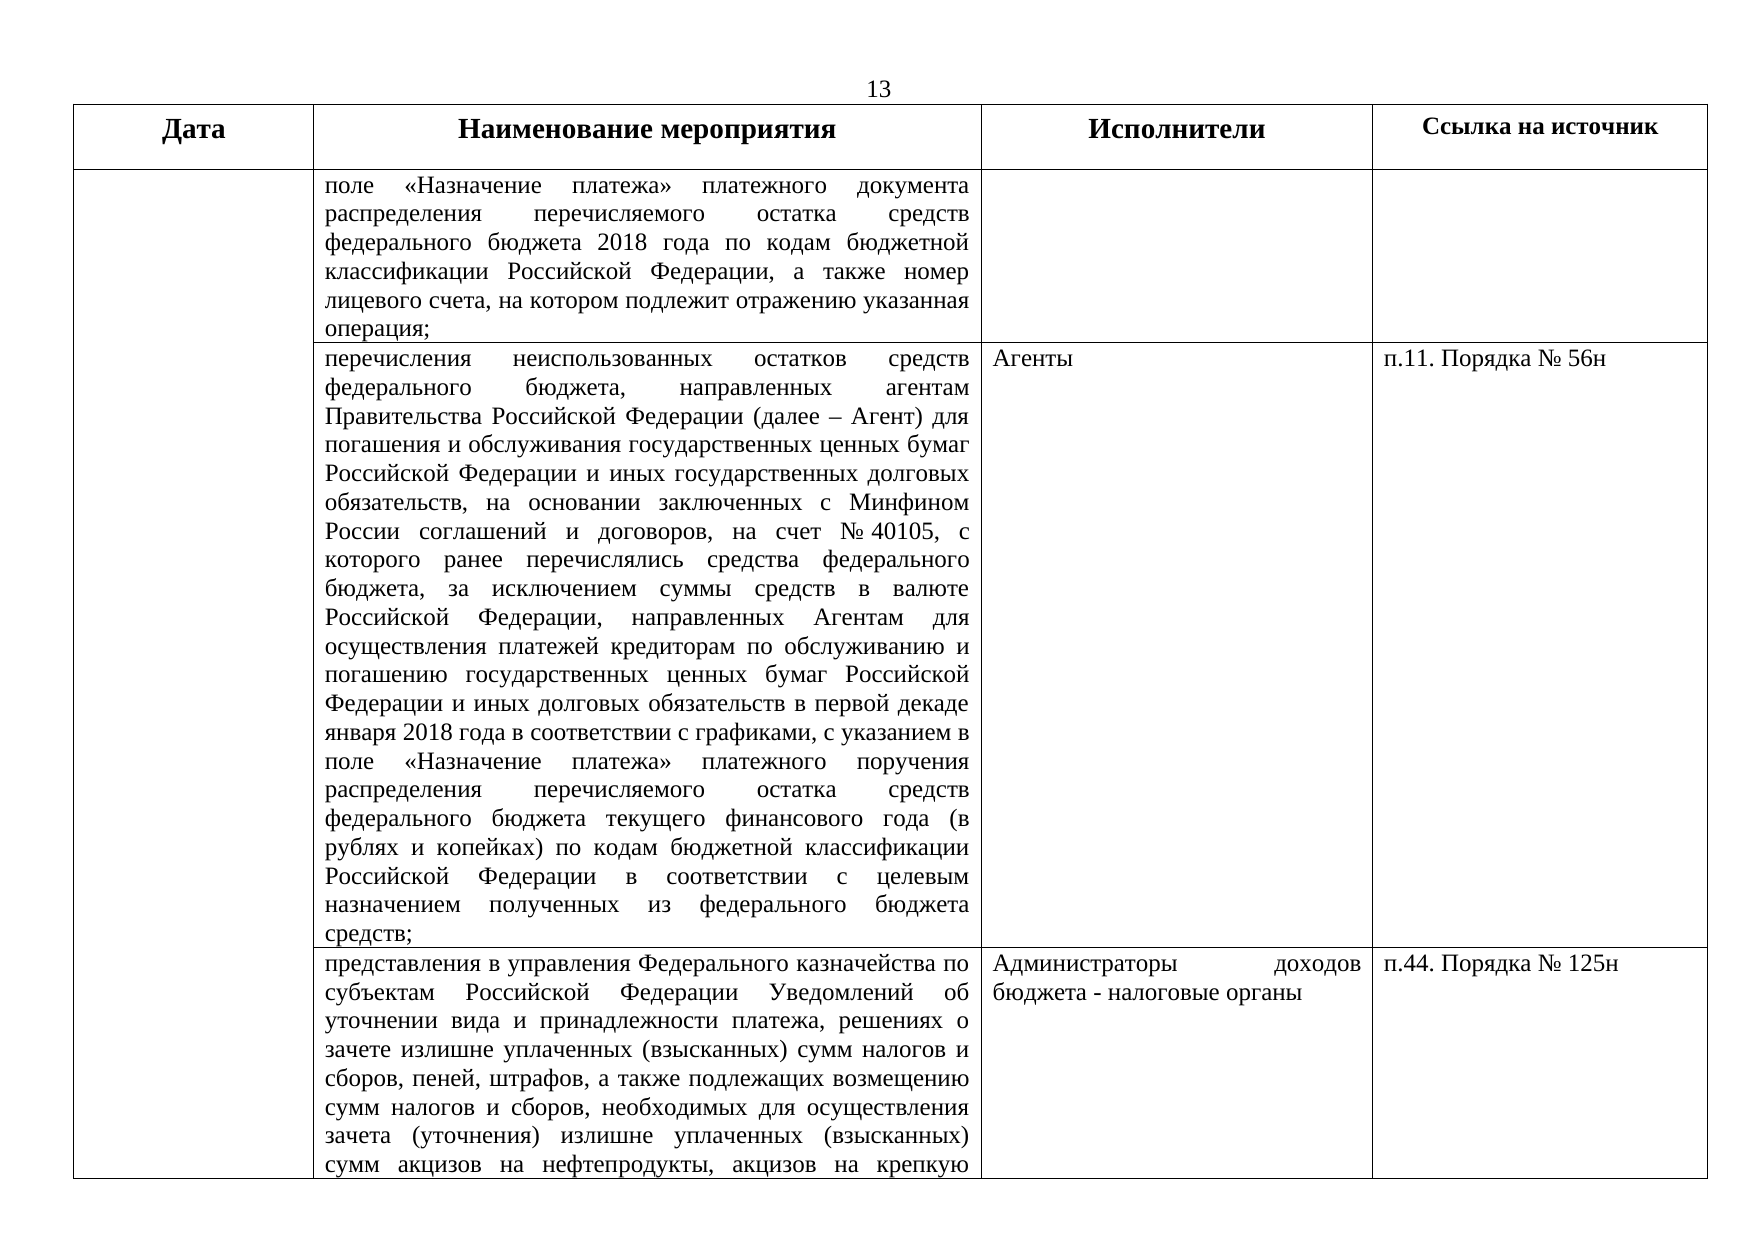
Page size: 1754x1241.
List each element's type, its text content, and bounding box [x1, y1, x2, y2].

table_header Дата [74, 105, 313, 169]
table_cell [982, 948, 1372, 1178]
table_cell перечисления неиспользованных остатков средств федерального бюджета, направленных агентам Правительства Российской Федерации (далее – Агент) для погашения и обслуживания государственных ценных бумаг Российской Федерации и иных государственных долговых обязательств, на основании заключенных с Минфином России соглашений и договоров, на счет № 40105, с которого ранее перечислялись средства федерального бюджета, за исключением суммы средств в валюте Российской Федерации, направленных Агентам для осуществления платежей кредиторам по обслуживанию и погашению государственных ценных бумаг Российской Федерации и иных долговых обязательств в первой декаде января 2018 года в соответствии с графиками, с указанием в поле «Назначение платежа» платежного поручения распределения перечисляемого остатка средств федерального бюджета текущего финансового года (в рублях и копейках) по кодам бюджетной классификации Российской Федерации в соответствии с целевым назначением полученных из федерального бюджета средств; [314, 343, 981, 947]
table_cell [314, 170, 981, 342]
table_header Наименование мероприятия [314, 105, 981, 169]
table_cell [314, 948, 981, 1178]
table_header Исполнители [982, 105, 1372, 169]
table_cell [982, 170, 1372, 342]
table_cell Агенты [982, 343, 1372, 947]
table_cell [1373, 170, 1707, 342]
table_cell п.11. Порядка № 56н [1373, 343, 1707, 947]
table_header Ссылка на источник [1373, 105, 1707, 169]
table_cell п.44. Порядка № 125н [1373, 948, 1707, 1178]
